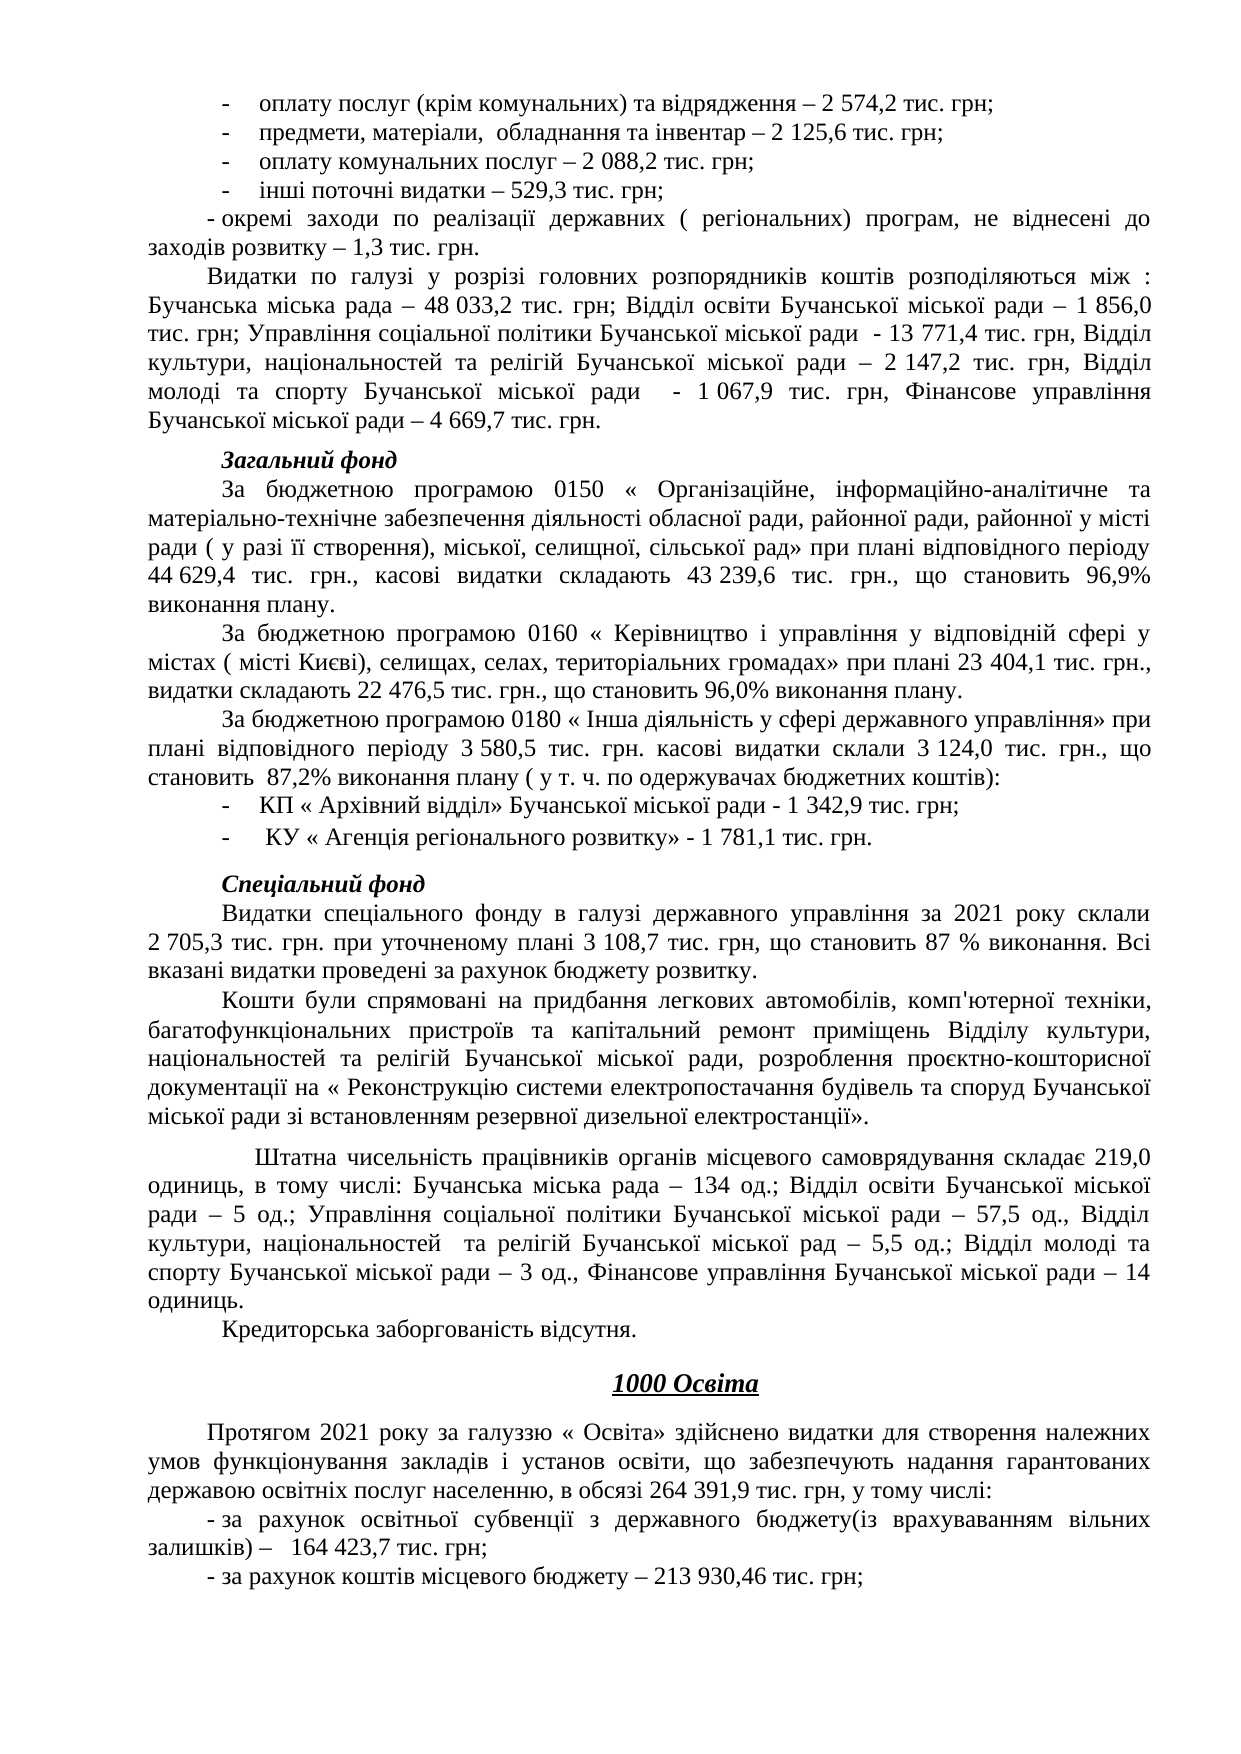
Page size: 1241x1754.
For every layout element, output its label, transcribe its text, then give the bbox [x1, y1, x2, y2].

list інші поточні видатки – 529,3 тис. грн; [221, 175, 1152, 203]
text Штатна чисельність працівників органів місцевого самоврядування складає 219,0 одиниць, в тому числі: Бучанська міська рада – 134 од.; Відділ освіти Бучанської міської ради – 5 од.; Управління соціальної політики Бучанської міської ради – 57,5 од., Відділ культури, національностей та релігій Бучанської міської рад – 5,5 од.; Відділ молоді та спорту Бучанської міської ради – 3 од., Фінансове управління Бучанської міської ради – 14 одиниць. [148, 1142, 1152, 1314]
list КУ « Агенція регіонального розвитку» - 1 781,1 тис. грн. [221, 822, 1152, 850]
list оплату послуг (крім комунальних) та відрядження – 2 574,2 тис. грн; [221, 88, 1152, 117]
text Протягом 2021 року за галуззю « Освіта» здійснено видатки для створення належних умов функціонування закладів і установ освіти, що забезпечують надання гарантованих державою освітніх послуг населенню, в обсязі 264 391,9 тис. грн, у тому числі: [148, 1417, 1152, 1504]
text Кошти були спрямовані на придбання легкових автомобілів, комп'ютерної техніки, багатофункціональних пристроїв та капітальний ремонт приміщень Відділу культури, національностей та релігій Бучанської міської ради, розроблення проєктно-кошторисної документації на « Реконструкцію системи електропостачання будівель та споруд Бучанської міської ради зі встановленням резервної дизельної електростанції». [148, 984, 1152, 1130]
list за рахунок коштів місцевого бюджету – 213 930,46 тис. грн; [148, 1561, 1152, 1590]
text Спеціальний фонд [148, 869, 1152, 898]
list предмети, матеріали, обладнання та інвентар – 2 125,6 тис. грн; [221, 117, 1152, 146]
text Кредиторська заборгованість відсутня. [148, 1314, 1152, 1343]
list КП « Архівний відділ» Бучанської міської ради - 1 342,9 тис. грн; [221, 791, 1152, 819]
text Видатки по галузі у розрізі головних розпорядників коштів розподіляються між : Бучанська міська рада – 48 033,2 тис. грн; Відділ освіти Бучанської міської ради – 1 856,0 тис. грн; Управління соціальної політики Бучанської міської ради - 13 771,4 тис. грн, Відділ культури, національностей та релігій Бучанської міської ради – 2 147,2 тис. грн, Відділ молоді та спорту Бучанської міської ради - 1 067,9 тис. грн, Фінансове управління Бучанської міської ради – 4 669,7 тис. грн. [148, 261, 1152, 433]
text За бюджетною програмою 0180 « Інша діяльність у сфері державного управління» при плані відповідного періоду 3 580,5 тис. грн. касові видатки склали 3 124,0 тис. грн., що становить 87,2% виконання плану ( у т. ч. по одержувачах бюджетних коштів): [148, 704, 1152, 791]
text За бюджетною програмою 0150 « Організаційне, інформаційно-аналітичне та матеріально-технічне забезпечення діяльності обласної ради, районної ради, районної у місті ради ( у разі її створення), міської, селищної, сільської рад» при плані відповідного періоду 44 629,4 тис. грн., касові видатки складають 43 239,6 тис. грн., що становить 96,9% виконання плану. [148, 474, 1152, 618]
text 1000 Освіта [148, 1367, 1152, 1398]
text Видатки спеціального фонду в галузі державного управління за 2021 року склали 2 705,3 тис. грн. при уточненому плані 3 108,7 тис. грн, що становить 87 % виконання. Всі вказані видатки проведені за рахунок бюджету розвитку. [148, 898, 1152, 984]
text За бюджетною програмою 0160 « Керівництво і управління у відповідній сфері у містах ( місті Києві), селищах, селах, територіальних громадах» при плані 23 404,1 тис. грн., видатки складають 22 476,5 тис. грн., що становить 96,0% виконання плану. [148, 618, 1152, 704]
list оплату комунальних послуг – 2 088,2 тис. грн; [221, 146, 1152, 175]
list за рахунок освітньої субвенції з державного бюджету(із врахуваванням вільних залишків) – 164 423,7 тис. грн; [148, 1504, 1152, 1561]
list окремі заходи по реалізації державних ( регіональних) програм, не віднесені до заходів розвитку – 1,3 тис. грн. [148, 203, 1152, 261]
text Загальний фонд [148, 446, 1152, 474]
